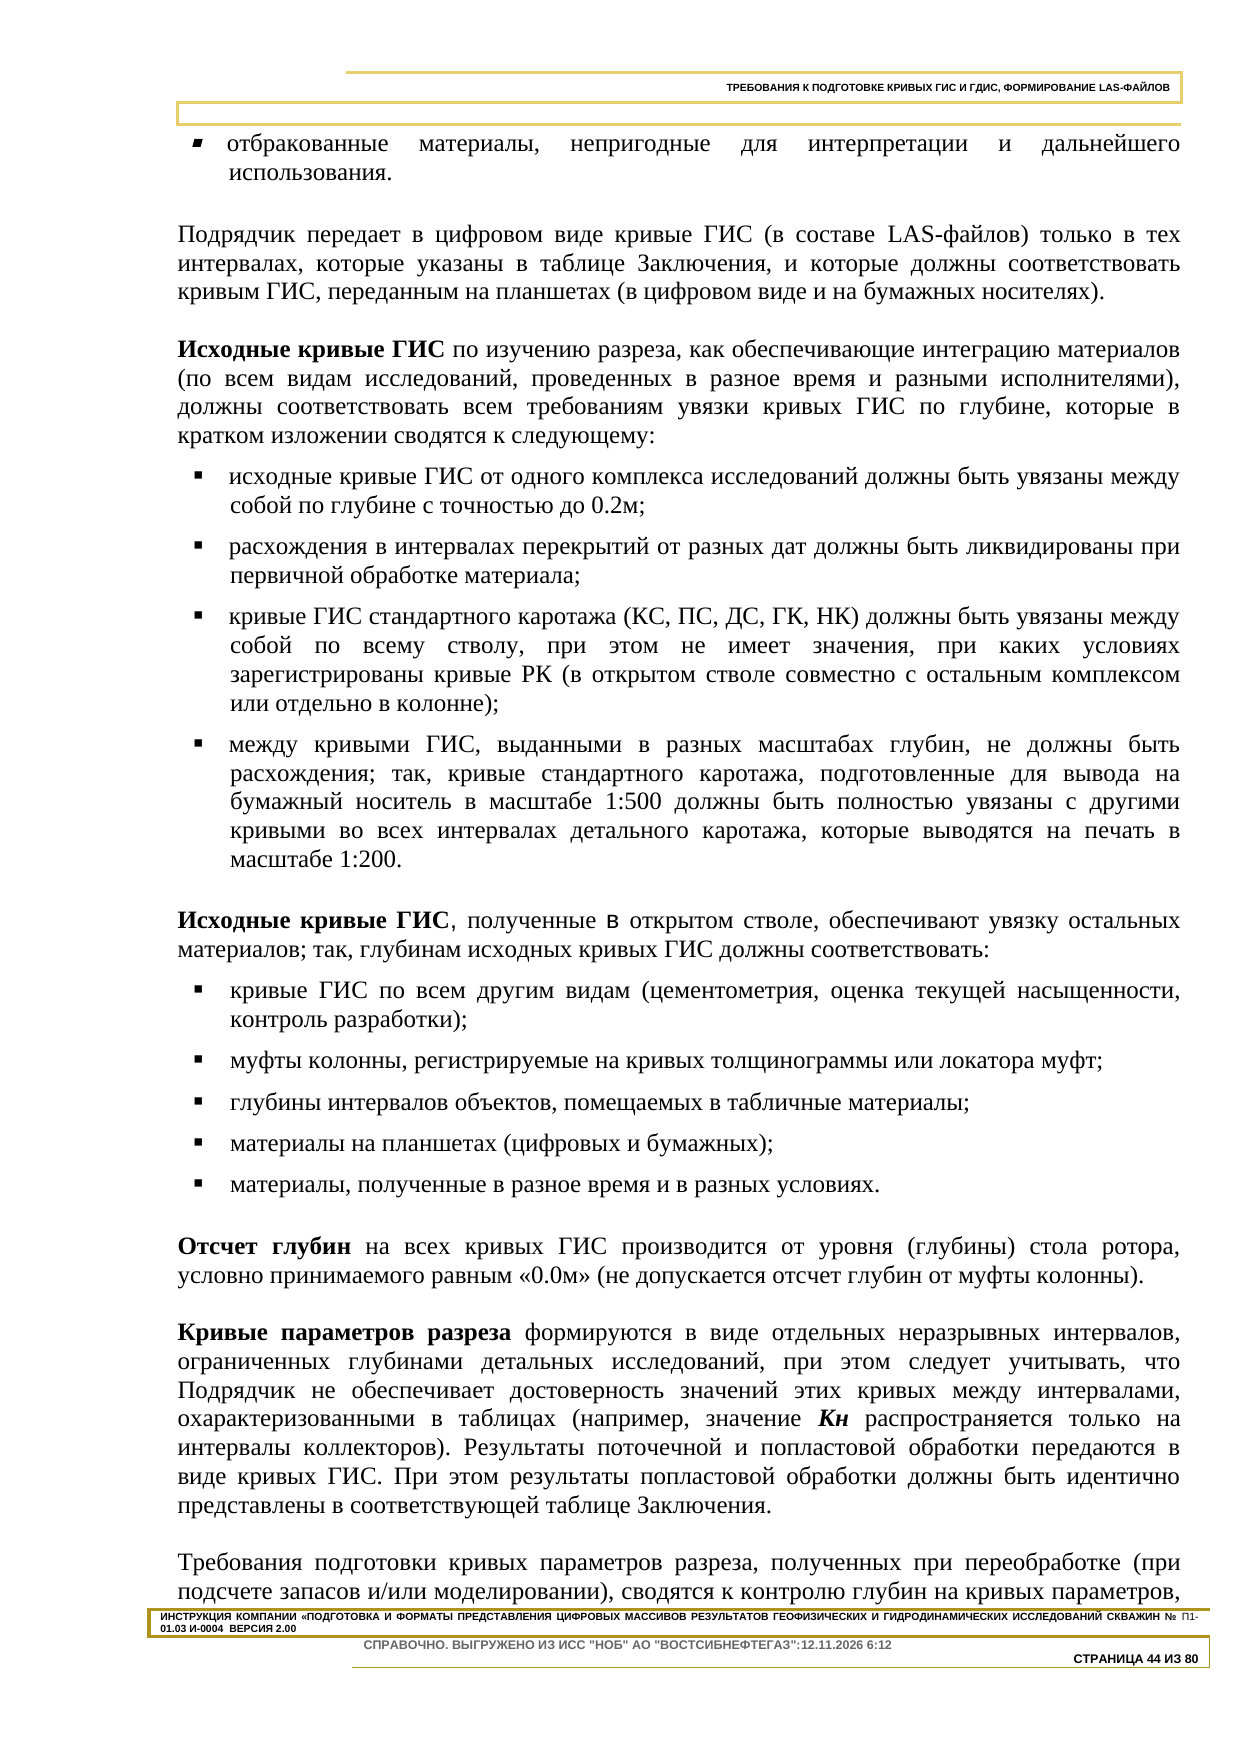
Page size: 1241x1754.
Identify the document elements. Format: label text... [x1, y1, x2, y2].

list материалы, полученные в разное время и в разных условиях. [192, 1169, 1181, 1198]
list материалы на планшетах (цифровых и бумажных); [192, 1128, 1181, 1157]
text Исходные кривые ГИС, полученные в открытом стволе, обеспечивают увязку остальных материалов; так, глубинам исходных кривых ГИС должны соответствовать: [177, 906, 1181, 963]
list расхождения в интервалах перекрытий от разных дат должны быть ликвидированы при первичной обработке материала; [192, 531, 1181, 589]
list отбракованные материалы, непригодные для интерпретации и дальнейшего использования. [189, 128, 1181, 186]
list кривые ГИС по всем другим видам (цементометрия, оценка текущей насыщенности, контроль разработки); [192, 976, 1181, 1033]
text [177, 1547, 1181, 1605]
text Кривые параметров разреза формируются в виде отдельных неразрывных интервалов, ограниченных глубинами детальных исследований, при этом следует учитывать, что Подрядчик не обеспечивает достоверность значений этих кривых между интервалами, охарактеризованными в таблицах (например, значение Кн распространяется только на интервалы коллекторов). Результаты поточечной и попластовой обработки передаются в виде кривых ГИС. При этом результаты попластовой обработки должны быть идентично представлены в соответствующей таблице Заключения. [177, 1317, 1181, 1518]
list кривые ГИС стандартного каротажа (КС, ПС, ДС, ГК, НК) должны быть увязаны между собой по всему стволу, при этом не имеет значения, при каких условиях зарегистрированы кривые РК (в открытом стволе совместно с остальным комплексом или отдельно в колонне); [192, 601, 1181, 716]
list между кривыми ГИС, выданными в разных масштабах глубин, не должны быть расхождения; так, кривые стандартного каротажа, подготовленные для вывода на бумажный носитель в масштабе 1:500 должны быть полностью увязаны с другими кривыми во всех интервалах детального каротажа, которые выводятся на печать в масштабе 1:200. [192, 729, 1181, 873]
list глубины интервалов объектов, помещаемых в табличные материалы; [192, 1087, 1181, 1116]
text Отсчет глубин на всех кривых ГИС производится от уровня (глубины) стола ротора, условно принимаемого равным «0.0м» (не допускается отсчет глубин от муфты колонны). [177, 1231, 1181, 1288]
text Подрядчик передает в цифровом виде кривые ГИС (в составе LAS-файлов) только в тех интервалах, которые указаны в таблице Заключения, и которые должны соответствовать кривым ГИС, переданным на планшетах (в цифровом виде и на бумажных носителях). [177, 219, 1181, 305]
list исходные кривые ГИС от одного комплекса исследований должны быть увязаны между собой по глубине с точностью до 0.2м; [192, 461, 1181, 519]
list муфты колонны, регистрируемые на кривых толщинограммы или локатора муфт; [192, 1046, 1181, 1074]
text Исходные кривые ГИС по изучению разреза, как обеспечивающие интеграцию материалов (по всем видам исследований, проведенных в разное время и разными исполнителями), должны соответствовать всем требованиям увязки кривых ГИС по глубине, которые в кратком изложении сводятся к следующему: [177, 334, 1181, 449]
